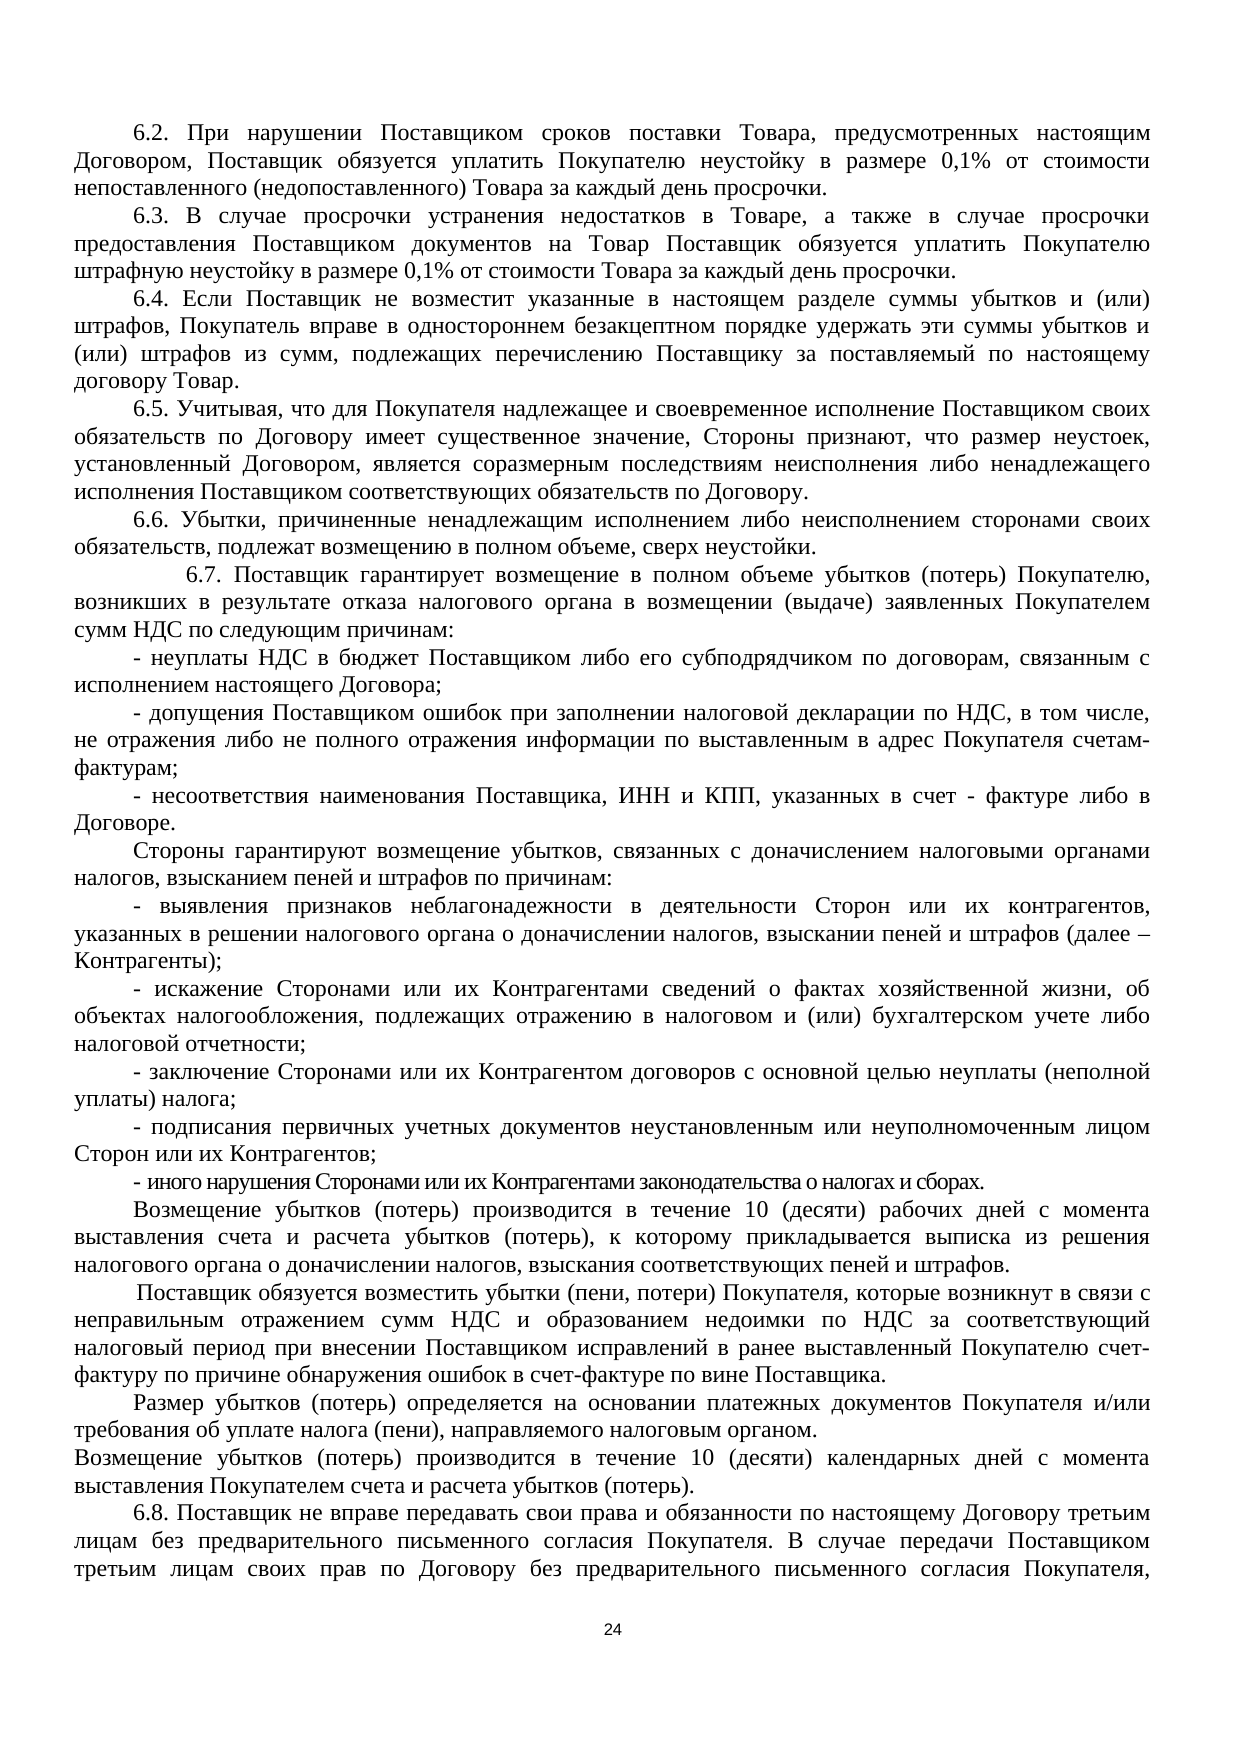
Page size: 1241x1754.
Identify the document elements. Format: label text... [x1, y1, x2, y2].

text - неуплаты НДС в бюджет Поставщиком либо его субподрядчиком по договорам, связанным с исполнением настоящего Договора; [74, 643, 1152, 698]
text Поставщик обязуется возместить убытки (пени, потери) Покупателя, которые возникнут в связи с неправильным отражением сумм НДС и образованием недоимки по НДС за соответствующий налоговый период при внесении Поставщиком исправлений в ранее выставленный Покупателю счет-фактуру по причине обнаружения ошибок в счет-фактуре по вине Поставщика. [74, 1277, 1152, 1388]
text Возмещение убытков (потерь) производится в течение 10 (десяти) календарных дней с момента выставления Покупателем счета и расчета убытков (потерь). [74, 1443, 1152, 1498]
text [74, 1498, 1152, 1581]
text Стороны гарантируют возмещение убытков, связанных с доначислением налоговыми органами налогов, взысканием пеней и штрафов по причинам: [74, 836, 1152, 891]
text Возмещение убытков (потерь) производится в течение 10 (десяти) рабочих дней с момента выставления счета и расчета убытков (потерь), к которому прикладывается выписка из решения налогового органа о доначислении налогов, взыскания соответствующих пеней и штрафов. [74, 1195, 1152, 1277]
text 6.5. Учитывая, что для Покупателя надлежащее и своевременное исполнение Поставщиком своих обязательств по Договору имеет существенное значение, Стороны признают, что размер неустоек, установленный Договором, является соразмерным последствиям неисполнения либо ненадлежащего исполнения Поставщиком соответствующих обязательств по Договору. [74, 394, 1152, 504]
text - несоответствия наименования Поставщика, ИНН и КПП, указанных в счет - фактуре либо в Договоре. [74, 781, 1152, 836]
text Размер убытков (потерь) определяется на основании платежных документов Покупателя и/или требования об уплате налога (пени), направляемого налоговым органом. [74, 1388, 1152, 1443]
text - подписания первичных учетных документов неустановленным или неуполномоченным лицом Сторон или их Контрагентов; [74, 1112, 1152, 1167]
text - искажение Сторонами или их Контрагентами сведений о фактах хозяйственной жизни, об объектах налогообложения, подлежащих отражению в налоговом и (или) бухгалтерском учете либо налоговой отчетности; [74, 974, 1152, 1057]
text 6.7. Поставщик гарантирует возмещение в полном объеме убытков (потерь) Покупателю, возникших в результате отказа налогового органа в возмещении (выдаче) заявленных Покупателем сумм НДС по следующим причинам: [74, 560, 1152, 643]
text - иного нарушения Сторонами или их Контрагентами законодательства о налогах и сборах. [74, 1167, 1152, 1195]
text 6.6. Убытки, причиненные ненадлежащим исполнением либо неисполнением сторонами своих обязательств, подлежат возмещению в полном объеме, сверх неустойки. [74, 504, 1152, 560]
text 6.3. В случае просрочки устранения недостатков в Товаре, а также в случае просрочки предоставления Поставщиком документов на Товар Поставщик обязуется уплатить Покупателю штрафную неустойку в размере 0,1% от стоимости Товара за каждый день просрочки. [74, 201, 1152, 284]
text - допущения Поставщиком ошибок при заполнении налоговой декларации по НДС, в том числе, не отражения либо не полного отражения информации по выставленным в адрес Покупателя счетам-фактурам; [74, 698, 1152, 781]
text 6.4. Если Поставщик не возместит указанные в настоящем разделе суммы убытков и (или) штрафов, Покупатель вправе в одностороннем безакцептном порядке удержать эти суммы убытков и (или) штрафов из сумм, подлежащих перечислению Поставщику за поставляемый по настоящему договору Товар. [74, 284, 1152, 394]
text - заключение Сторонами или их Контрагентом договоров с основной целью неуплаты (неполной уплаты) налога; [74, 1057, 1152, 1112]
text 6.2. При нарушении Поставщиком сроков поставки Товара, предусмотренных настоящим Договором, Поставщик обязуется уплатить Покупателю неустойку в размере 0,1% от стоимости непоставленного (недопоставленного) Товара за каждый день просрочки. [74, 118, 1152, 201]
text - выявления признаков неблагонадежности в деятельности Сторон или их контрагентов, указанных в решении налогового органа о доначислении налогов, взыскании пеней и штрафов (далее – Контрагенты); [74, 891, 1152, 974]
